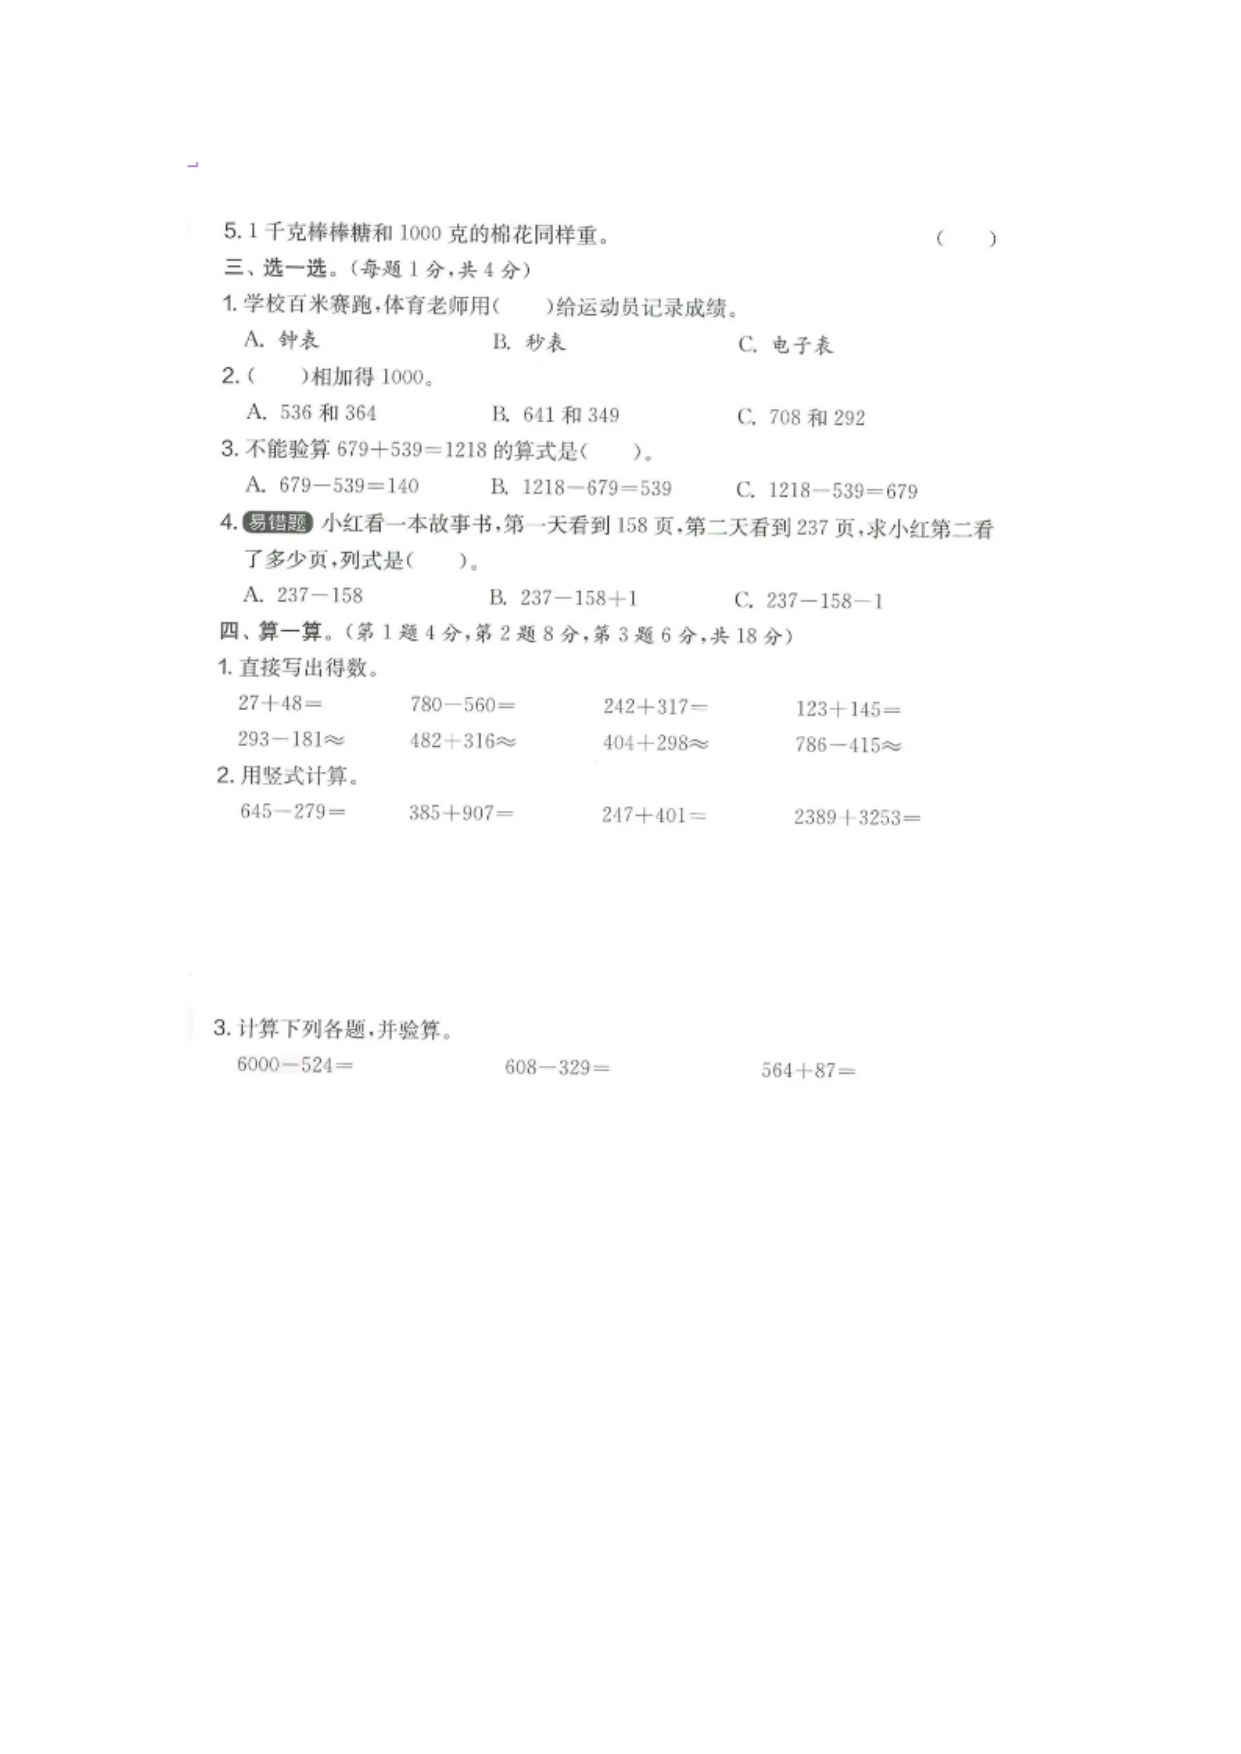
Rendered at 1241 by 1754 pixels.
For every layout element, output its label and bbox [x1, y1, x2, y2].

picture [187, 162, 1019, 1201]
